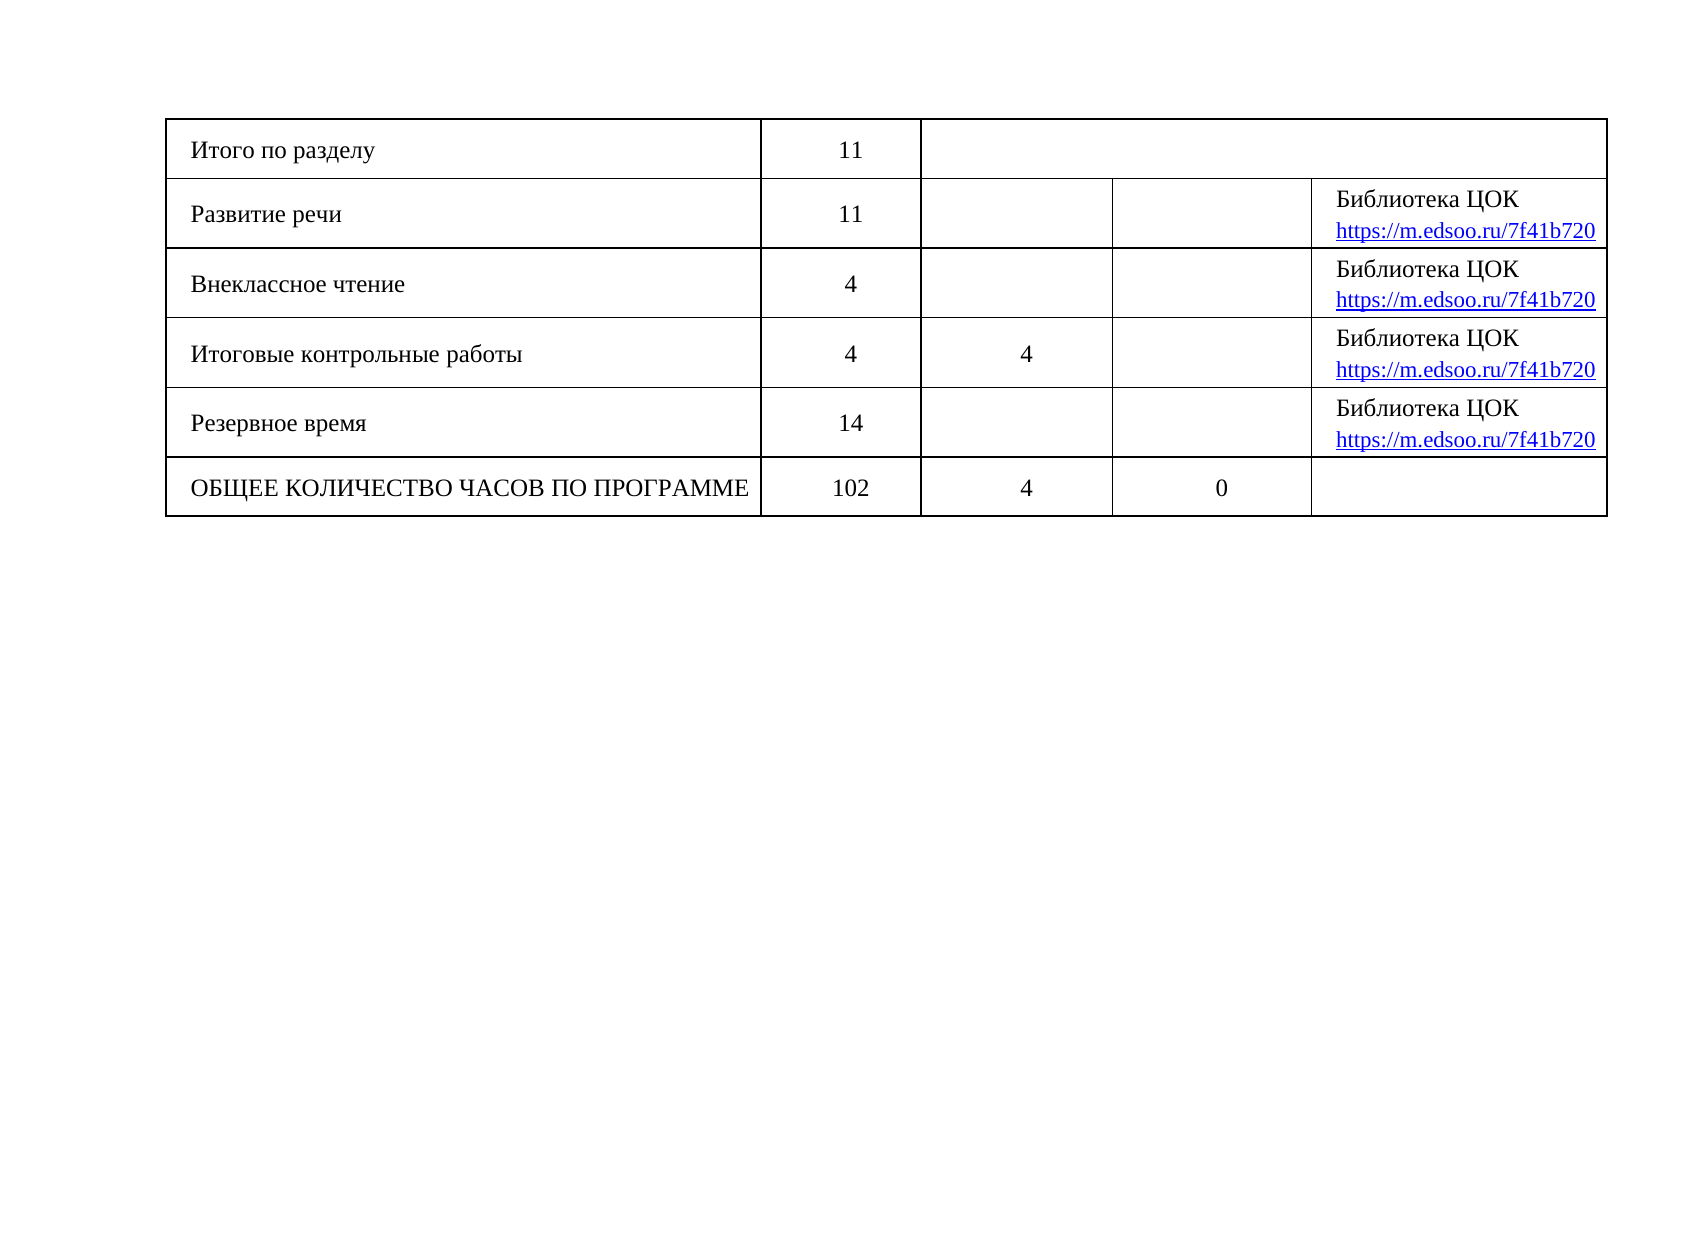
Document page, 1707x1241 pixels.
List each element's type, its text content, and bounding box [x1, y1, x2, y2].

table_cell Итоговые контрольные работы [167, 318, 760, 386]
table_cell 11 [762, 120, 920, 178]
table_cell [1312, 249, 1606, 317]
table_cell [1113, 318, 1311, 386]
table_cell 0 [1113, 458, 1311, 515]
table_cell 102 [762, 458, 920, 515]
table_cell 4 [762, 249, 920, 317]
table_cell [1312, 179, 1606, 247]
table_cell Библиотека ЦОК https://m.edsoo.ru/7f41b720 [1312, 388, 1606, 456]
table_cell Развитие речи [167, 179, 760, 247]
table_cell 4 [762, 318, 920, 386]
table_cell [922, 388, 1112, 456]
table_cell [1113, 388, 1311, 456]
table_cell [1312, 318, 1606, 386]
table_cell Итого по разделу [167, 120, 760, 178]
table_cell ОБЩЕЕ КОЛИЧЕСТВО ЧАСОВ ПО ПРОГРАММЕ [167, 458, 760, 515]
table_cell [922, 120, 1606, 178]
table_cell 4 [922, 318, 1112, 386]
table_cell [1113, 249, 1311, 317]
table_cell [922, 249, 1112, 317]
table_cell 11 [762, 179, 920, 247]
table_cell [1113, 179, 1311, 247]
table_cell [922, 179, 1112, 247]
table_cell [1312, 458, 1606, 515]
table_cell 14 [762, 388, 920, 456]
table_cell Резервное время [167, 388, 760, 456]
table_cell 4 [922, 458, 1112, 515]
table_cell Внеклассное чтение [167, 249, 760, 317]
